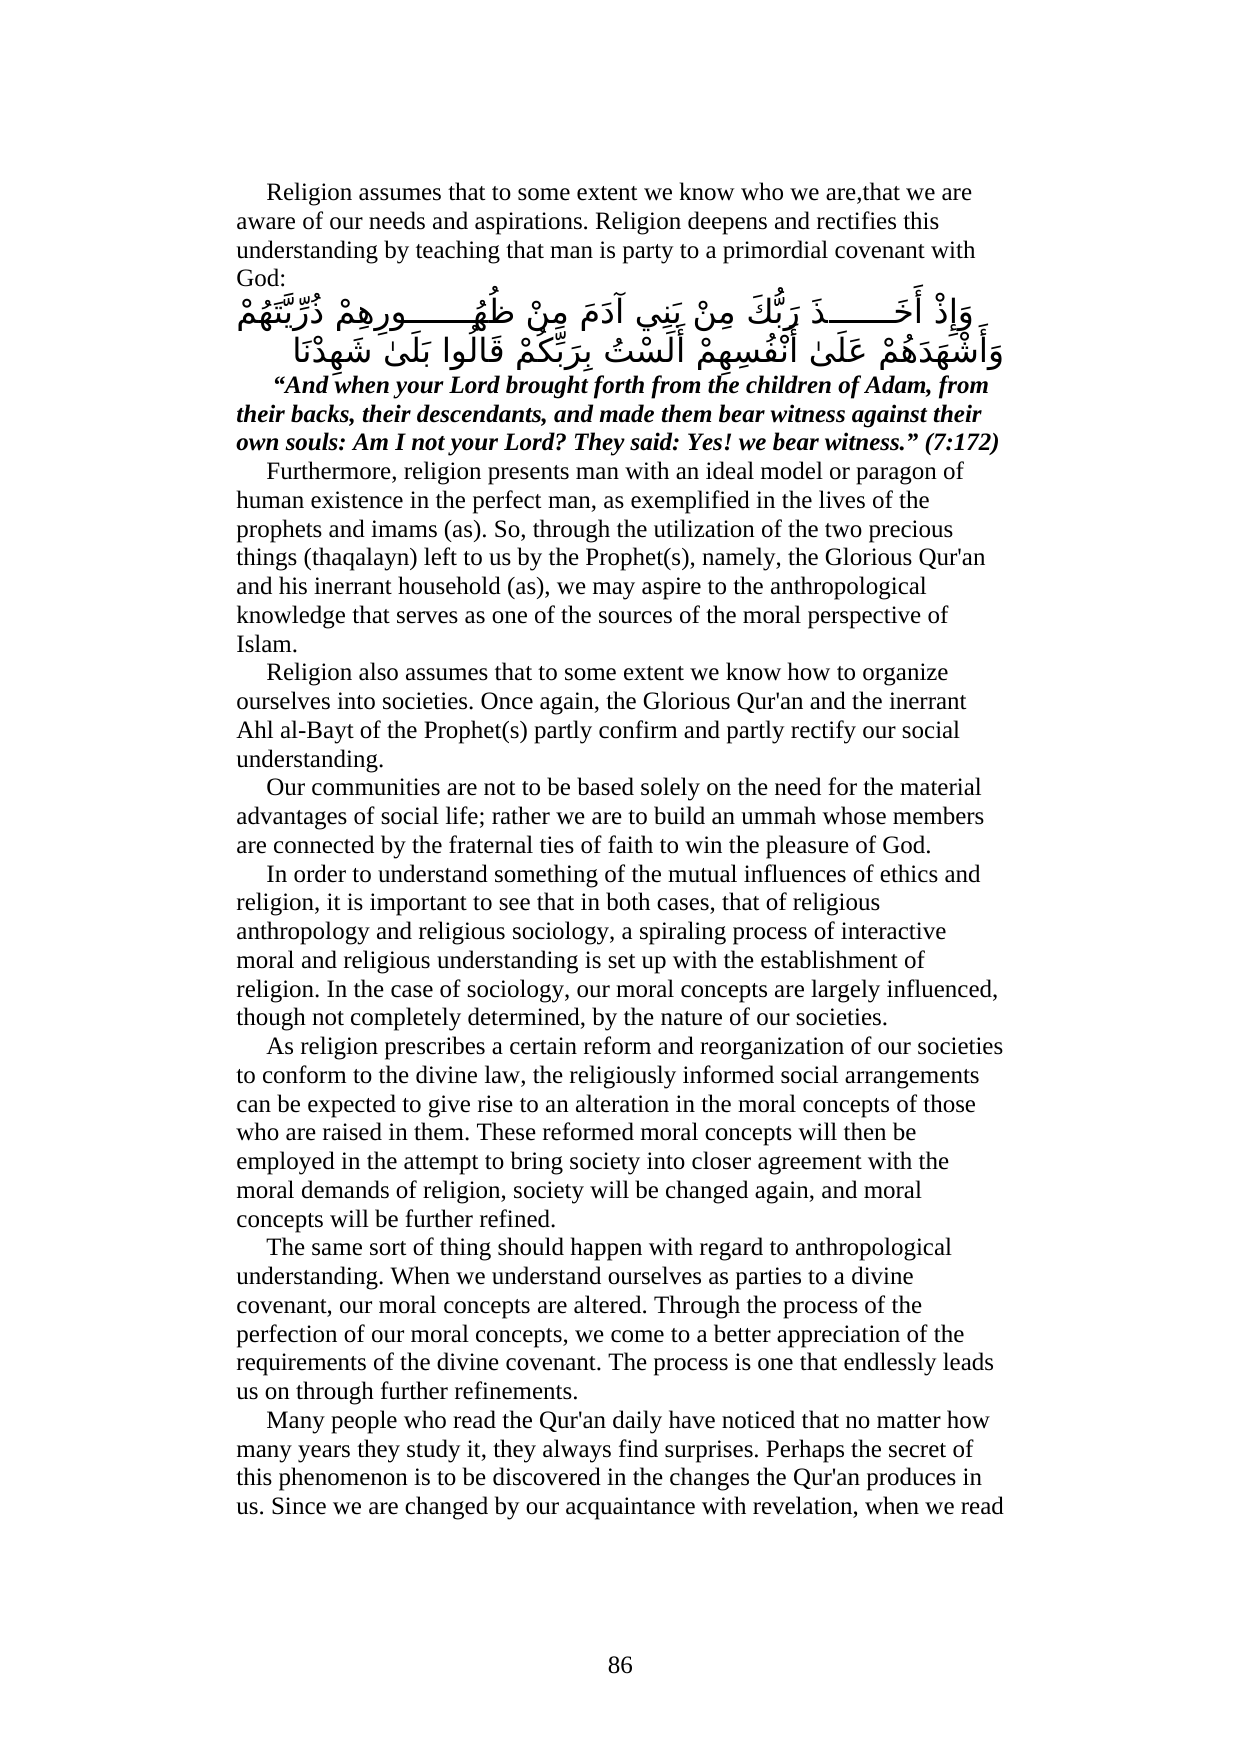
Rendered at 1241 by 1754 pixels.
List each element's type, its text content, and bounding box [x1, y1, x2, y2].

text Religion assumes that to some extent we know who we are,that we are aware of our needs and aspirations. Religion deepens and rectifies this understanding by teaching that man is party to a primordial covenant with God: [236, 177, 1004, 292]
text “And when your Lord brought forth from the children of Adam, from their backs, their descendants, and made them bear witness against their own souls: Am I not your Lord? They said: Yes! we bear witness.” (7:172) [236, 370, 1004, 456]
text As religion prescribes a certain reform and reorganization of our societies to conform to the divine law, the religiously informed social arrangements can be expected to give rise to an alteration in the moral concepts of those who are raised in them. These reformed moral concepts will then be employed in the attempt to bring society into closer agreement with the moral demands of religion, society will be changed again, and moral concepts will be further refined. [236, 1031, 1004, 1232]
text Furthermore, religion presents man with an ideal model or paragon of human existence in the perfect man, as exemplified in the lives of the prophets and imams (as). So, through the utilization of the two precious things (thaqalayn) left to us by the Prophet(s), namely, the Glorious Qur'an and his inerrant household (as), we may aspire to the anthropological knowledge that serves as one of the sources of the moral perspective of Islam. [236, 456, 1004, 657]
text Religion also assumes that to some extent we know how to organize ourselves into societies. Once again, the Glorious Qur'an and the inerrant Ahl al-Bayt of the Prophet(s) partly confirm and partly rectify our social understanding. [236, 657, 1004, 772]
text In order to understand something of the mutual influences of ethics and religion, it is important to see that in both cases, that of religious anthropology and religious sociology, a spiraling process of interactive moral and religious understanding is set up with the establishment of religion. In the case of sociology, our moral concepts are largely influenced, though not completely determined, by the nature of our societies. [236, 859, 1004, 1031]
text The same sort of thing should happen with regard to anthropological understanding. When we understand ourselves as parties to a divine covenant, our moral concepts are altered. Through the process of the perfection of our moral concepts, we come to a better appreciation of the requirements of the divine covenant. The process is one that endlessly leads us on through further refinements. [236, 1232, 1004, 1405]
text وَإِذْ أَخَذَ رَبُّكَ مِنْ بَنِي آدَمَ مِنْ ظُهُورِهِمْ ذُرِّيَّتَهُمْ وَأَشْهَدَهُمْ عَلَىٰ أَنْفُسِهِمْ أَلَسْتُ بِرَبِّكُمْ قَالُوا بَلَىٰ شَهِدْنَا [236, 292, 1004, 370]
text Our communities are not to be based solely on the need for the material advantages of social life; rather we are to build an ummah whose members are connected by the fraternal ties of faith to win the pleasure of God. [236, 772, 1004, 859]
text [236, 1405, 1004, 1520]
